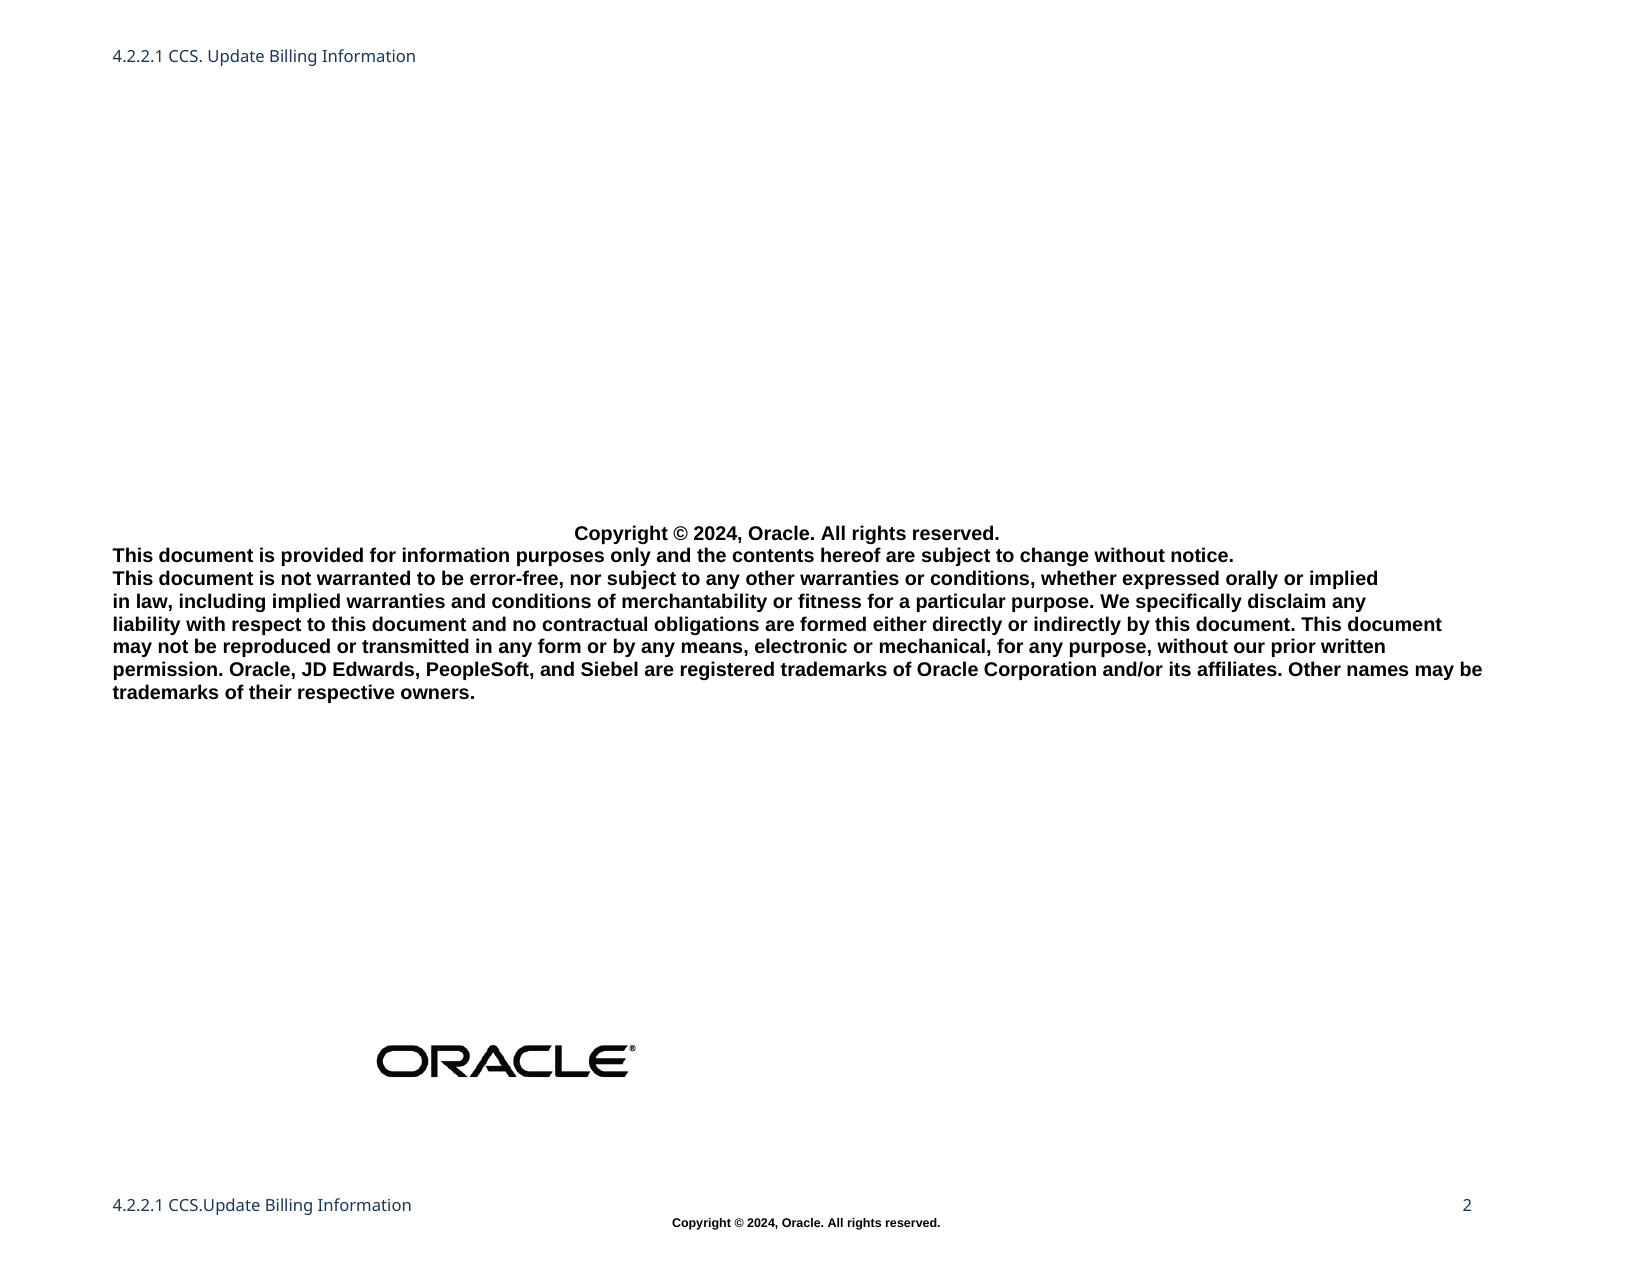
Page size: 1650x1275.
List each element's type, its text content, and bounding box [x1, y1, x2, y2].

text This document is not warranted to be error-free, nor subject to any other warranties or conditions, whether expressed orally or implied [112, 567, 1500, 590]
text This document is provided for information purposes only and the contents hereof are subject to change without notice. [112, 544, 1500, 567]
text in law, including implied warranties and conditions of merchantability or fitness for a particular purpose. We specifically disclaim any [112, 590, 1500, 612]
text Copyright © 2024, Oracle. All rights reserved. [112, 522, 1500, 544]
text may not be reproduced or transmitted in any form or by any means, electronic or mechanical, for any purpose, without our prior written permission. Oracle, JD Edwards, PeopleSoft, and Siebel are registered trademarks of Oracle Corporation and/or its affiliates. Other names may be trademarks of their respective owners. [112, 635, 1500, 703]
picture [369, 1039, 640, 1083]
text liability with respect to this document and no contractual obligations are formed either directly or indirectly by this document. This document [112, 612, 1500, 635]
